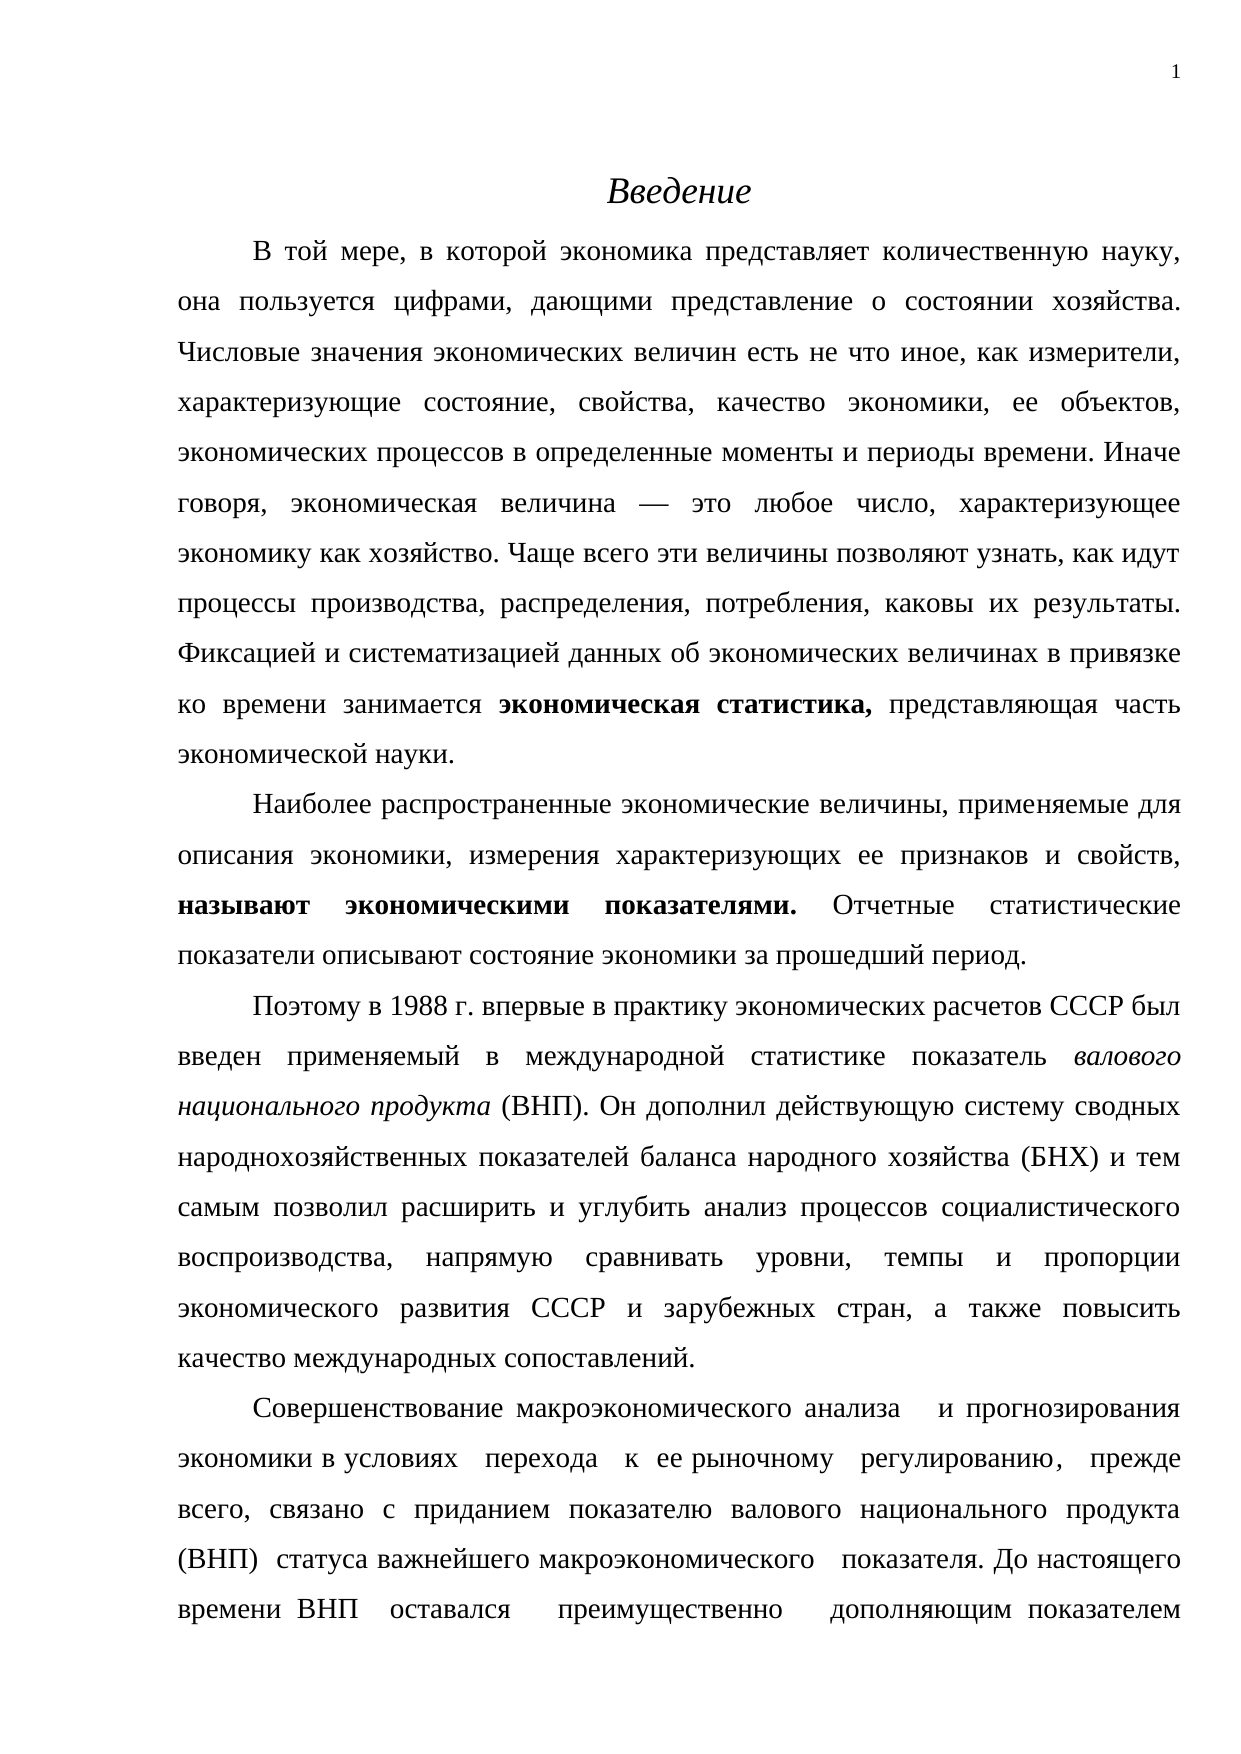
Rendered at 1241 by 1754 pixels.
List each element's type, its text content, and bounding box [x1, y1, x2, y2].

text Поэтому в 1988 г. впервые в практику экономических расчетов СССР был введен применяемый в международной статистике показатель валового национального продукта (ВНП). Он дополнил действующую систему сводных народнохозяйственных показателей баланса народного хозяйства (БНХ) и тем самым позволил расширить и углубить анализ процессов социалистического воспроизводства, напрямую сравнивать уровни, темпы и пропорции экономического развития СССР и зарубежных стран, а также повысить качество международных сопоставлений. [177, 988, 1181, 1373]
text Наиболее распространенные экономические величины, применяемые для описания экономики, измерения характеризующих ее признаков и свойств, называют экономическими показателями. Отчетные статистические показатели описывают состояние экономики за прошедший период. [177, 787, 1181, 971]
subtitle Введение [177, 168, 1181, 212]
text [177, 1390, 1181, 1625]
text В той мере, в которой экономика представляет количественную науку, она пользуется цифрами, дающими представление о состоянии хозяйства. Числовые значения экономических величин есть не что иное, как измерители, характеризующие состояние, свойства, качество экономики, ее объектов, экономических процессов в определенные моменты и периоды времени. Иначе говоря, экономическая величина — это любое число, характеризующее экономику как хозяйство. Чаще всего эти величины позволяют узнать, как идут процессы производства, распределения, потребления, каковы их результаты. Фиксацией и систематизацией данных об экономических величинах в привязке ко времени занимается экономическая статистика, представляющая часть экономической науки. [177, 233, 1181, 770]
